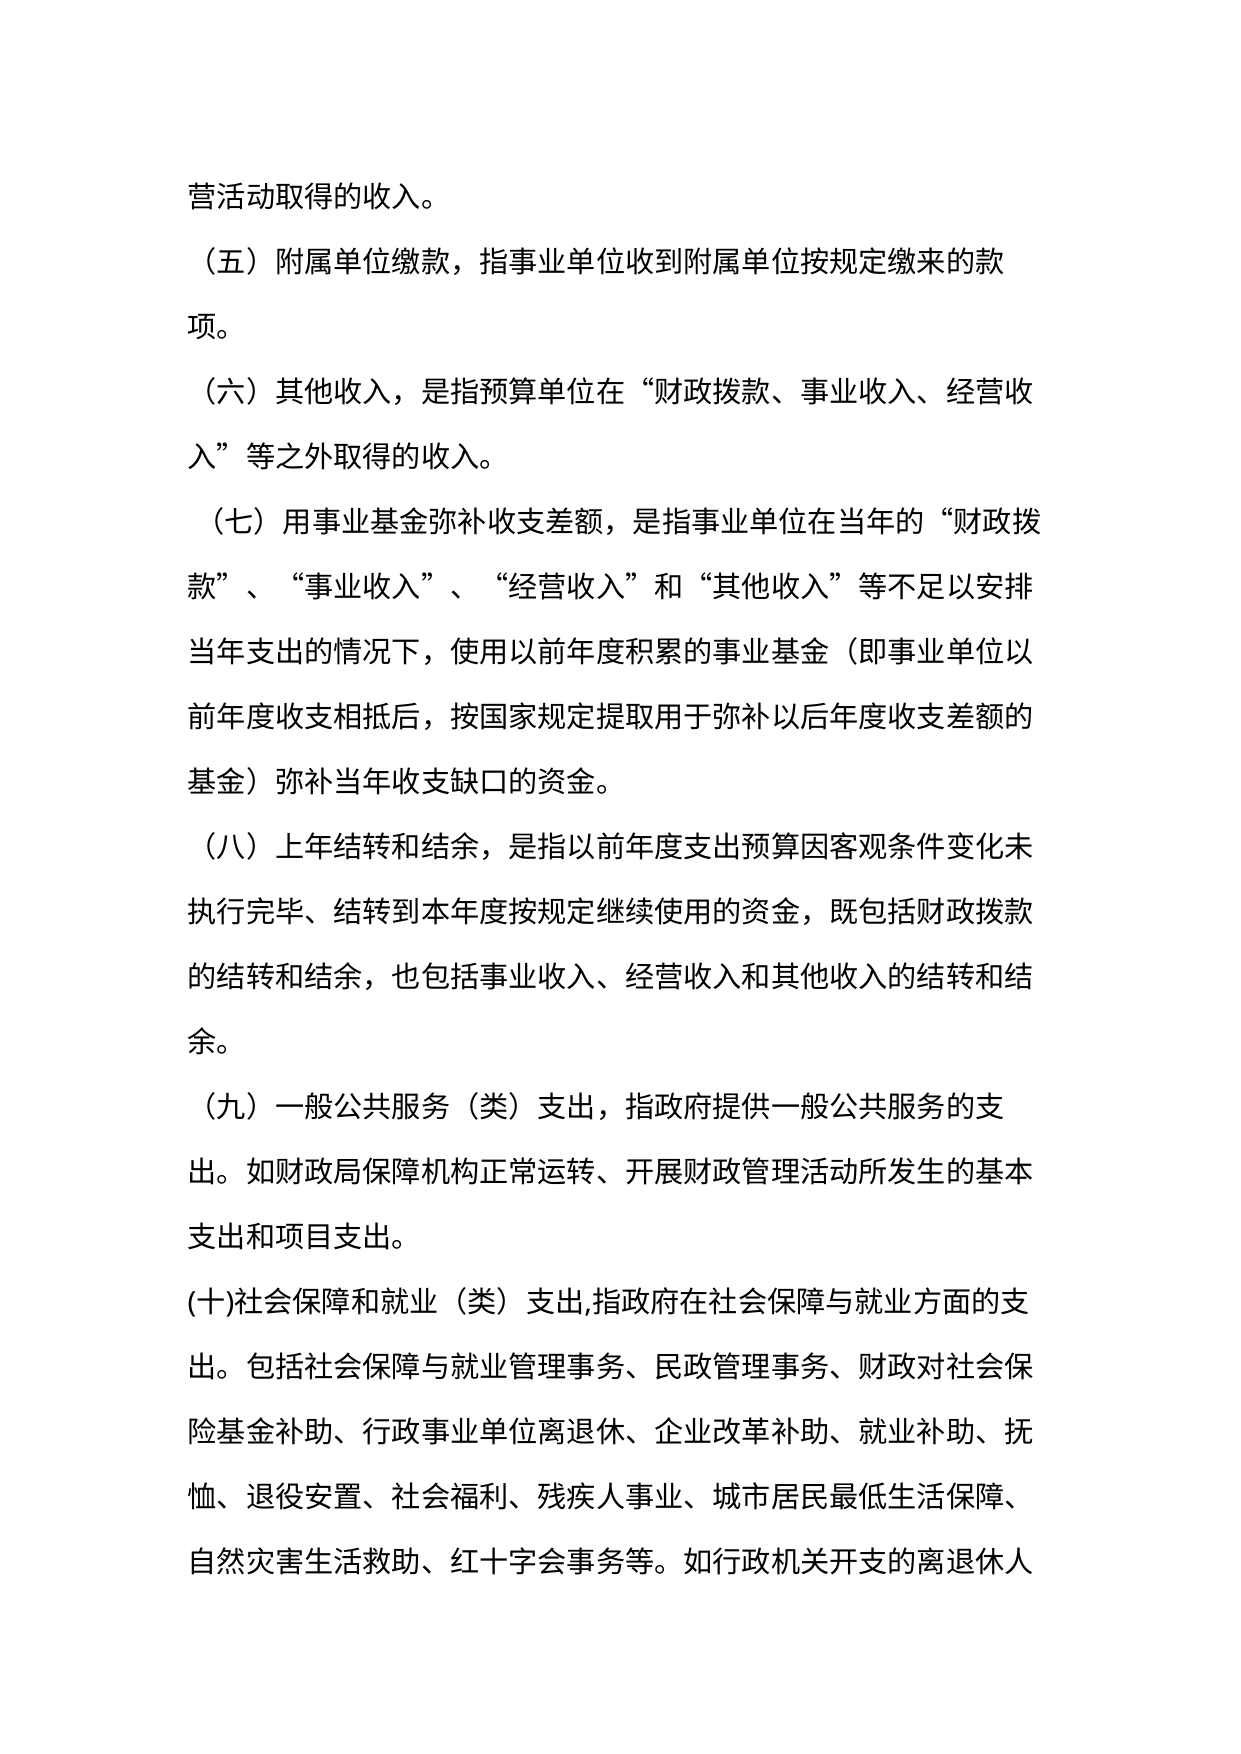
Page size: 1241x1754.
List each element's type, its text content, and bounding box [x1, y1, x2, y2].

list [187, 162, 1053, 227]
list （五）附属单位缴款，指事业单位收到附属单位按规定缴来的款项。 [187, 227, 1053, 357]
list （六）其他收入，是指预算单位在“财政拨款、事业收入、经营收入”等之外取得的收入。 [187, 357, 1053, 487]
list （七）用事业基金弥补收支差额，是指事业单位在当年的“财政拨款”、“事业收入”、“经营收入”和“其他收入”等不足以安排当年支出的情况下，使用以前年度积累的事业基金（即事业单位以前年度收支相抵后，按国家规定提取用于弥补以后年度收支差额的基金）弥补当年收支缺口的资金。 [187, 487, 1053, 812]
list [187, 1267, 1053, 1592]
list （九）一般公共服务（类）支出，指政府提供一般公共服务的支出。如财政局保障机构正常运转、开展财政管理活动所发生的基本支出和项目支出。 [187, 1072, 1053, 1267]
list （八）上年结转和结余，是指以前年度支出预算因客观条件变化未执行完毕、结转到本年度按规定继续使用的资金，既包括财政拨款的结转和结余，也包括事业收入、经营收入和其他收入的结转和结余。 [187, 812, 1053, 1072]
